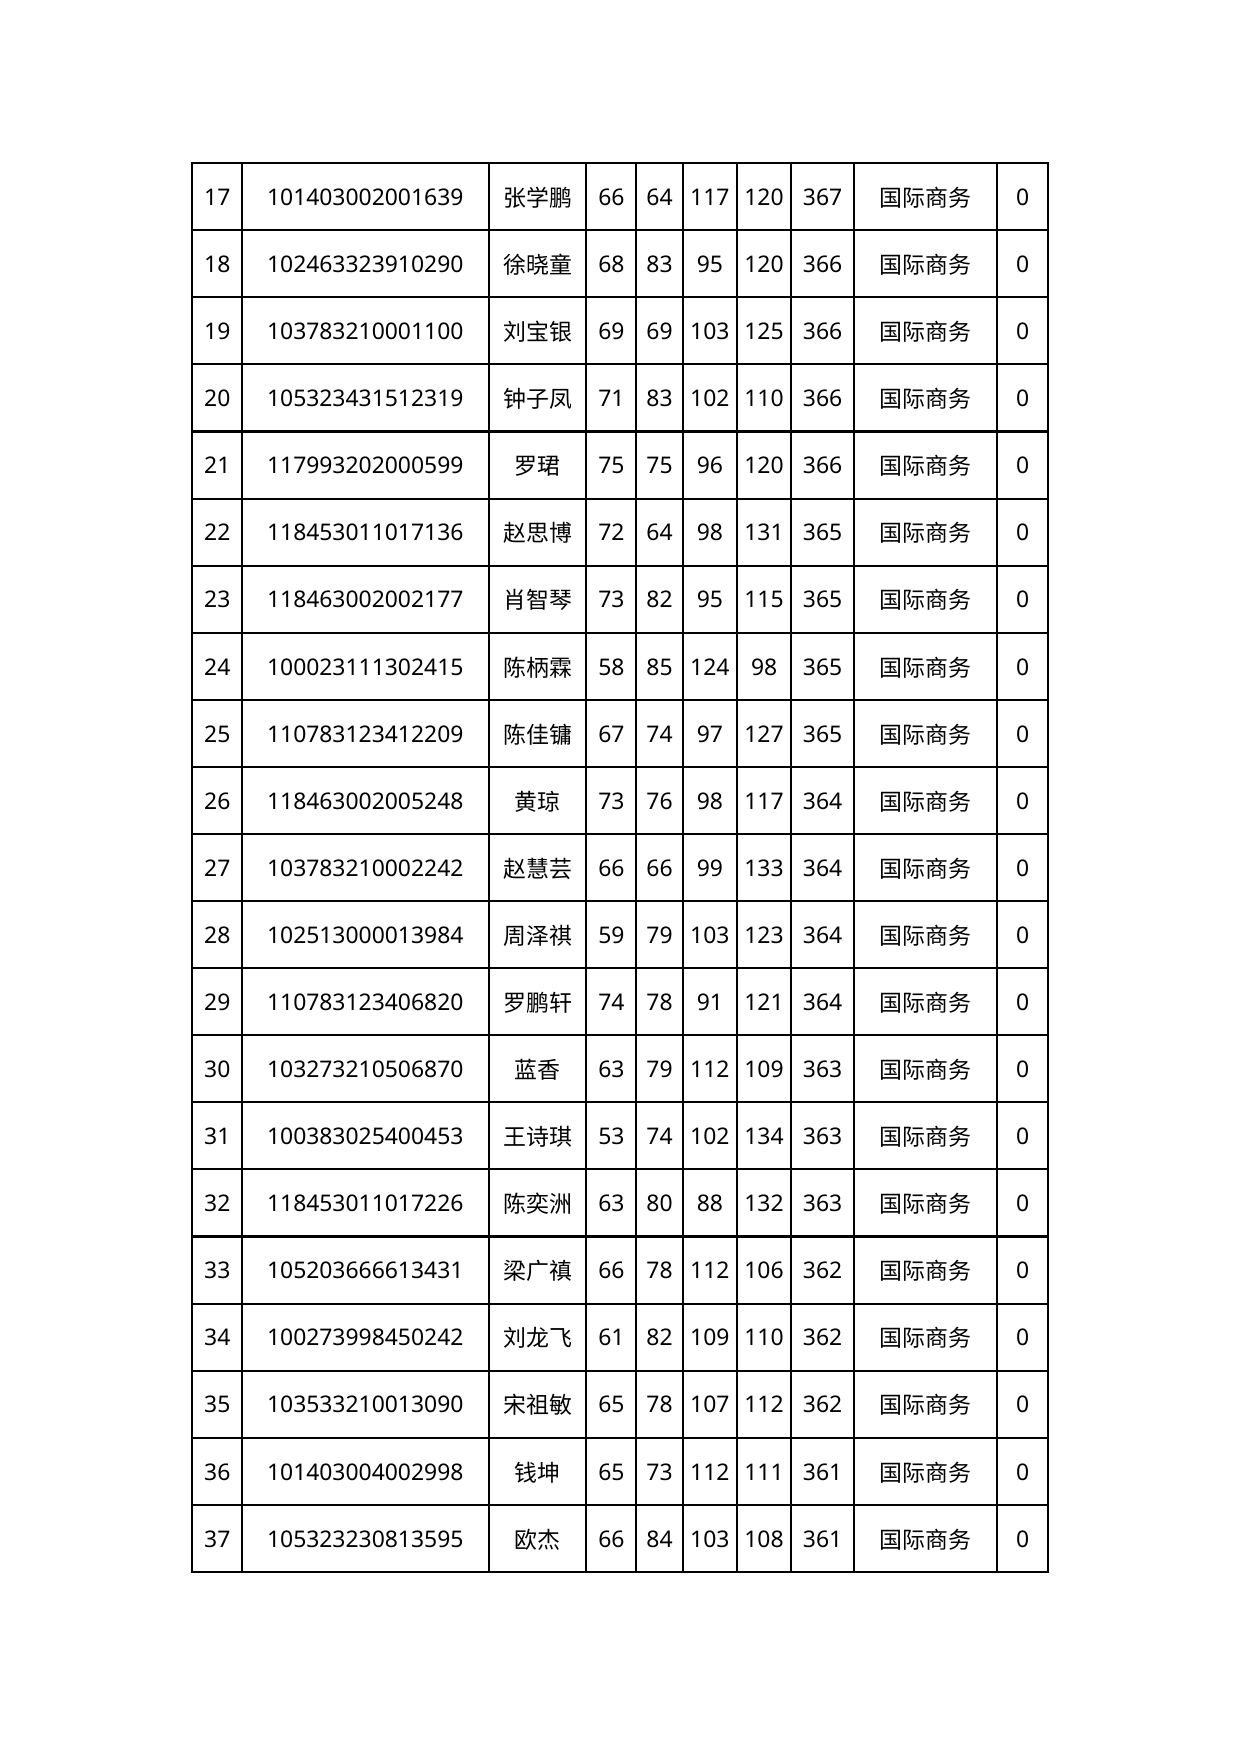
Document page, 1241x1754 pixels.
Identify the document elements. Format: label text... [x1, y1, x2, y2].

table_cell 17 [193, 164, 241, 229]
table_cell 24 [193, 634, 241, 699]
table_cell 80 [637, 1170, 682, 1235]
table_cell 66 [637, 835, 682, 900]
table_cell 65 [587, 1439, 635, 1504]
table_cell 132 [738, 1170, 790, 1235]
table_cell 国际商务 [855, 634, 996, 699]
table_cell 陈奕洲 [490, 1170, 585, 1235]
table_cell 陈柄霖 [490, 634, 585, 699]
table_cell 0 [998, 835, 1047, 900]
table_cell 73 [587, 768, 635, 833]
table_cell 123 [738, 902, 790, 967]
table_cell 0 [998, 1036, 1047, 1101]
table_cell 105323230813595 [243, 1506, 488, 1571]
table_cell 76 [637, 768, 682, 833]
table_cell 64 [637, 500, 682, 564]
table_cell 0 [998, 701, 1047, 766]
table_cell 69 [637, 298, 682, 363]
table_cell 国际商务 [855, 1305, 996, 1369]
table_cell 112 [684, 1439, 736, 1504]
table_cell 国际商务 [855, 1170, 996, 1235]
table_cell 68 [587, 231, 635, 296]
table_cell 74 [587, 969, 635, 1034]
table_cell 国际商务 [855, 298, 996, 363]
table_cell 37 [193, 1506, 241, 1571]
table_cell 117 [684, 164, 736, 229]
table_cell 0 [998, 1238, 1047, 1302]
table_cell 梁广禛 [490, 1238, 585, 1302]
table_cell 101403004002998 [243, 1439, 488, 1504]
table_cell 362 [792, 1305, 853, 1369]
table_cell 365 [792, 634, 853, 699]
table_cell 100023111302415 [243, 634, 488, 699]
table_cell 国际商务 [855, 701, 996, 766]
table_cell 0 [998, 365, 1047, 430]
table_cell 98 [684, 768, 736, 833]
table_cell 69 [587, 298, 635, 363]
table_cell 103 [684, 902, 736, 967]
table_cell 0 [998, 1372, 1047, 1437]
table_cell 106 [738, 1238, 790, 1302]
table_cell 国际商务 [855, 500, 996, 564]
table_cell 366 [792, 433, 853, 497]
table_cell 罗鹏轩 [490, 969, 585, 1034]
table_cell 23 [193, 567, 241, 632]
table_cell 96 [684, 433, 736, 497]
table_cell 118453011017226 [243, 1170, 488, 1235]
table_cell 99 [684, 835, 736, 900]
table_cell 117993202000599 [243, 433, 488, 497]
table_cell 105323431512319 [243, 365, 488, 430]
table_cell 66 [587, 1506, 635, 1571]
table_cell 蓝香 [490, 1036, 585, 1101]
table_cell 0 [998, 164, 1047, 229]
table_cell 366 [792, 298, 853, 363]
table_cell 钱坤 [490, 1439, 585, 1504]
table_cell 0 [998, 969, 1047, 1034]
table_cell 0 [998, 231, 1047, 296]
table_cell 黄琼 [490, 768, 585, 833]
table_cell 127 [738, 701, 790, 766]
table_cell 75 [637, 433, 682, 497]
table_cell 131 [738, 500, 790, 564]
table_cell 110783123406820 [243, 969, 488, 1034]
table_cell 105203666613431 [243, 1238, 488, 1302]
table_cell 0 [998, 433, 1047, 497]
table_cell 110 [738, 365, 790, 430]
table_cell 362 [792, 1372, 853, 1437]
table_cell 66 [587, 164, 635, 229]
table_cell 周泽祺 [490, 902, 585, 967]
table_cell 79 [637, 902, 682, 967]
table_cell 363 [792, 1036, 853, 1101]
table_cell 赵慧芸 [490, 835, 585, 900]
table_cell 74 [637, 701, 682, 766]
table_cell 103533210013090 [243, 1372, 488, 1437]
table_cell 国际商务 [855, 433, 996, 497]
table_cell 国际商务 [855, 1036, 996, 1101]
table_cell 85 [637, 634, 682, 699]
table_cell 66 [587, 1238, 635, 1302]
table_cell 21 [193, 433, 241, 497]
table_cell 91 [684, 969, 736, 1034]
table_cell 100273998450242 [243, 1305, 488, 1369]
table_cell 刘宝银 [490, 298, 585, 363]
table_cell 王诗琪 [490, 1103, 585, 1168]
table_cell 363 [792, 1170, 853, 1235]
table_cell 363 [792, 1103, 853, 1168]
table_cell 0 [998, 1506, 1047, 1571]
table_cell 22 [193, 500, 241, 564]
table_cell 0 [998, 1103, 1047, 1168]
table_cell 108 [738, 1506, 790, 1571]
table_cell 58 [587, 634, 635, 699]
table_cell 120 [738, 433, 790, 497]
table_cell 钟子凤 [490, 365, 585, 430]
table_cell 73 [637, 1439, 682, 1504]
table_cell 112 [738, 1372, 790, 1437]
table_cell 88 [684, 1170, 736, 1235]
table_cell 18 [193, 231, 241, 296]
table_cell 国际商务 [855, 1238, 996, 1302]
table_cell 国际商务 [855, 567, 996, 632]
table_cell 34 [193, 1305, 241, 1369]
table_cell 63 [587, 1036, 635, 1101]
table_cell 国际商务 [855, 1103, 996, 1168]
table_cell 103 [684, 298, 736, 363]
table_cell 国际商务 [855, 1372, 996, 1437]
table_cell 364 [792, 902, 853, 967]
table_cell 0 [998, 902, 1047, 967]
table_cell 133 [738, 835, 790, 900]
table_cell 0 [998, 298, 1047, 363]
table_cell 112 [684, 1036, 736, 1101]
table_cell 19 [193, 298, 241, 363]
table_cell 73 [587, 567, 635, 632]
table_cell 29 [193, 969, 241, 1034]
table_cell 0 [998, 1305, 1047, 1369]
table_cell 83 [637, 231, 682, 296]
table_cell 徐晓童 [490, 231, 585, 296]
table_cell 110783123412209 [243, 701, 488, 766]
table_cell 115 [738, 567, 790, 632]
table_cell 63 [587, 1170, 635, 1235]
table_cell 0 [998, 634, 1047, 699]
table_cell 78 [637, 969, 682, 1034]
table_cell 98 [684, 500, 736, 564]
table_cell 36 [193, 1439, 241, 1504]
table_cell 101403002001639 [243, 164, 488, 229]
table_cell 97 [684, 701, 736, 766]
table_cell 罗珺 [490, 433, 585, 497]
table_cell 364 [792, 969, 853, 1034]
table_cell 71 [587, 365, 635, 430]
table_cell 118463002005248 [243, 768, 488, 833]
table_cell 118453011017136 [243, 500, 488, 564]
table_cell 107 [684, 1372, 736, 1437]
table_cell 84 [637, 1506, 682, 1571]
table_cell 0 [998, 1439, 1047, 1504]
table_cell 国际商务 [855, 1439, 996, 1504]
table_cell 367 [792, 164, 853, 229]
table_cell 120 [738, 164, 790, 229]
table_cell 366 [792, 231, 853, 296]
table_cell 103 [684, 1506, 736, 1571]
table_cell 365 [792, 701, 853, 766]
table_cell 59 [587, 902, 635, 967]
table_cell 95 [684, 231, 736, 296]
table_cell 118463002002177 [243, 567, 488, 632]
table_cell 109 [684, 1305, 736, 1369]
table_cell 103783210002242 [243, 835, 488, 900]
table_cell 124 [684, 634, 736, 699]
table_cell 78 [637, 1238, 682, 1302]
table_cell 100383025400453 [243, 1103, 488, 1168]
table_cell 31 [193, 1103, 241, 1168]
table_cell 117 [738, 768, 790, 833]
table_cell 72 [587, 500, 635, 564]
table_cell 365 [792, 500, 853, 564]
table_cell 宋祖敏 [490, 1372, 585, 1437]
table_cell 64 [637, 164, 682, 229]
table_cell 103783210001100 [243, 298, 488, 363]
table_cell 103273210506870 [243, 1036, 488, 1101]
table_cell 120 [738, 231, 790, 296]
table_cell 110 [738, 1305, 790, 1369]
table_cell 75 [587, 433, 635, 497]
table_cell 102 [684, 1103, 736, 1168]
table_cell 102463323910290 [243, 231, 488, 296]
table_cell 35 [193, 1372, 241, 1437]
table_cell 366 [792, 365, 853, 430]
table_cell 121 [738, 969, 790, 1034]
table_cell 27 [193, 835, 241, 900]
table_cell 65 [587, 1372, 635, 1437]
table_cell 95 [684, 567, 736, 632]
table_cell 肖智琴 [490, 567, 585, 632]
table_cell 国际商务 [855, 1506, 996, 1571]
table_cell 国际商务 [855, 902, 996, 967]
table_cell 国际商务 [855, 164, 996, 229]
table_cell 国际商务 [855, 969, 996, 1034]
table_cell 74 [637, 1103, 682, 1168]
table_cell 125 [738, 298, 790, 363]
table_cell 79 [637, 1036, 682, 1101]
table_cell 364 [792, 835, 853, 900]
table_cell 陈佳镛 [490, 701, 585, 766]
table_cell 98 [738, 634, 790, 699]
table_cell 28 [193, 902, 241, 967]
table_cell 102513000013984 [243, 902, 488, 967]
table_cell 国际商务 [855, 768, 996, 833]
table_cell 赵思博 [490, 500, 585, 564]
table_cell 20 [193, 365, 241, 430]
table_cell 112 [684, 1238, 736, 1302]
table_cell 30 [193, 1036, 241, 1101]
table_cell 109 [738, 1036, 790, 1101]
table_cell 国际商务 [855, 835, 996, 900]
table_cell 67 [587, 701, 635, 766]
table_cell 0 [998, 567, 1047, 632]
table_cell 362 [792, 1238, 853, 1302]
table_cell 82 [637, 1305, 682, 1369]
table_cell 0 [998, 500, 1047, 564]
table_cell 361 [792, 1439, 853, 1504]
table_cell 张学鹏 [490, 164, 585, 229]
table_cell 0 [998, 1170, 1047, 1235]
table_cell 国际商务 [855, 231, 996, 296]
table_cell 32 [193, 1170, 241, 1235]
table_cell 0 [998, 768, 1047, 833]
table_cell 82 [637, 567, 682, 632]
table_cell 61 [587, 1305, 635, 1369]
table_cell 83 [637, 365, 682, 430]
table_cell 欧杰 [490, 1506, 585, 1571]
table_cell 26 [193, 768, 241, 833]
table_cell 国际商务 [855, 365, 996, 430]
table_cell 361 [792, 1506, 853, 1571]
table_cell 364 [792, 768, 853, 833]
table_cell 66 [587, 835, 635, 900]
table_cell 刘龙飞 [490, 1305, 585, 1369]
table_cell 365 [792, 567, 853, 632]
table_cell 25 [193, 701, 241, 766]
table_cell 78 [637, 1372, 682, 1437]
table_cell 33 [193, 1238, 241, 1302]
table_cell 53 [587, 1103, 635, 1168]
table_cell 111 [738, 1439, 790, 1504]
table_cell 102 [684, 365, 736, 430]
table_cell 134 [738, 1103, 790, 1168]
